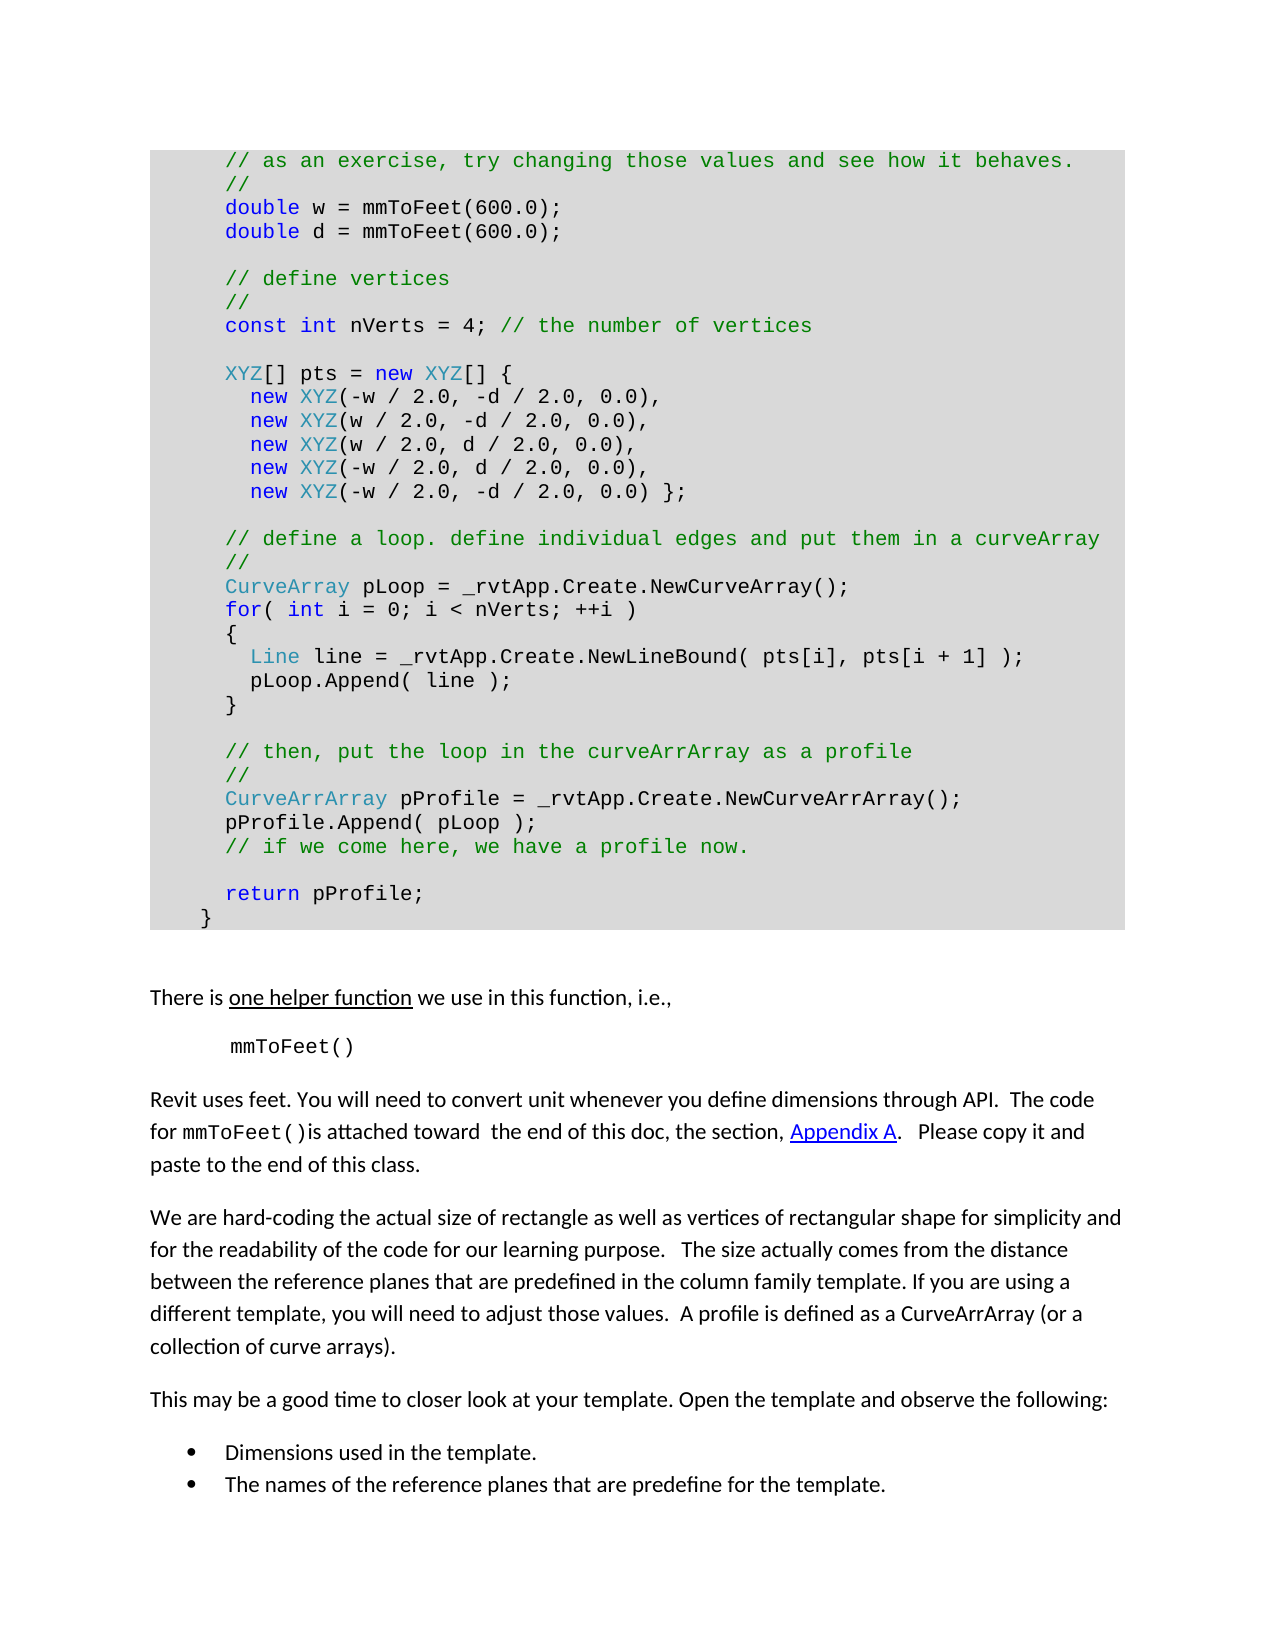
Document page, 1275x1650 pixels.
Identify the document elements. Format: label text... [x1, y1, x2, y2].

text // then, put the loop in the curveArrArray as a profile [150, 741, 1125, 765]
text const int nVerts = 4; // the number of vertices [150, 316, 1125, 339]
text // [150, 292, 1125, 316]
text new XYZ(-w / 2.0, d / 2.0, 0.0), [150, 457, 1125, 481]
text // [150, 765, 1125, 788]
text // if we come here, we have a profile now. [150, 836, 1125, 859]
text // [150, 552, 1125, 576]
text pLoop.Append( line ); [150, 670, 1125, 694]
text new XYZ(-w / 2.0, -d / 2.0, 0.0), [150, 386, 1125, 410]
text We are hard-coding the actual size of rectangle as well as vertices of rectangular shape for simplicity and for the readability of the code for our learning purpose. The size actually comes from the distance between the reference planes that are predefined in the column family template. If you are using a different template, you will need to adjust those values. A profile is defined as a CurveArrArray (or a collection of curve arrays). [150, 1203, 1125, 1360]
text double d = mmToFeet(600.0); [150, 221, 1125, 244]
text new XYZ(w / 2.0, d / 2.0, 0.0), [150, 434, 1125, 457]
text XYZ[] pts = new XYZ[] { [150, 363, 1125, 386]
text new XYZ(w / 2.0, -d / 2.0, 0.0), [150, 410, 1125, 434]
text } [150, 907, 1125, 930]
text Revit uses feet. You will need to convert unit whenever you define dimensions through API. The code for mmToFeet()is attached toward the end of this doc, the section, Appendix A. Please copy it and paste to the end of this class. [150, 1085, 1125, 1178]
text CurveArray pLoop = _rvtApp.Create.NewCurveArray(); [150, 576, 1125, 599]
text // [150, 174, 1125, 197]
text { [150, 623, 1125, 647]
text mmToFeet() [150, 1036, 1125, 1060]
text // as an exercise, try changing those values and see how it behaves. [150, 150, 1125, 174]
text double w = mmToFeet(600.0); [150, 197, 1125, 221]
text There is one helper function we use in this function, i.e., [150, 983, 1125, 1011]
text Line line = _rvtApp.Create.NewLineBound( pts[i], pts[i + 1] ); [150, 647, 1125, 670]
text pProfile.Append( pLoop ); [150, 812, 1125, 836]
text // define vertices [150, 268, 1125, 292]
text // define a loop. define individual edges and put them in a curveArray [150, 528, 1125, 552]
text } [150, 694, 1125, 717]
text new XYZ(-w / 2.0, -d / 2.0, 0.0) }; [150, 481, 1125, 505]
list Dimensions used in the template. [187, 1438, 1125, 1466]
text This may be a good time to closer look at your template. Open the template and observe the following: [150, 1385, 1125, 1413]
text for( int i = 0; i < nVerts; ++i ) [150, 599, 1125, 623]
list The names of the reference planes that are predefine for the template. [187, 1470, 1125, 1498]
text CurveArrArray pProfile = _rvtApp.Create.NewCurveArrArray(); [150, 788, 1125, 812]
text return pProfile; [150, 883, 1125, 907]
